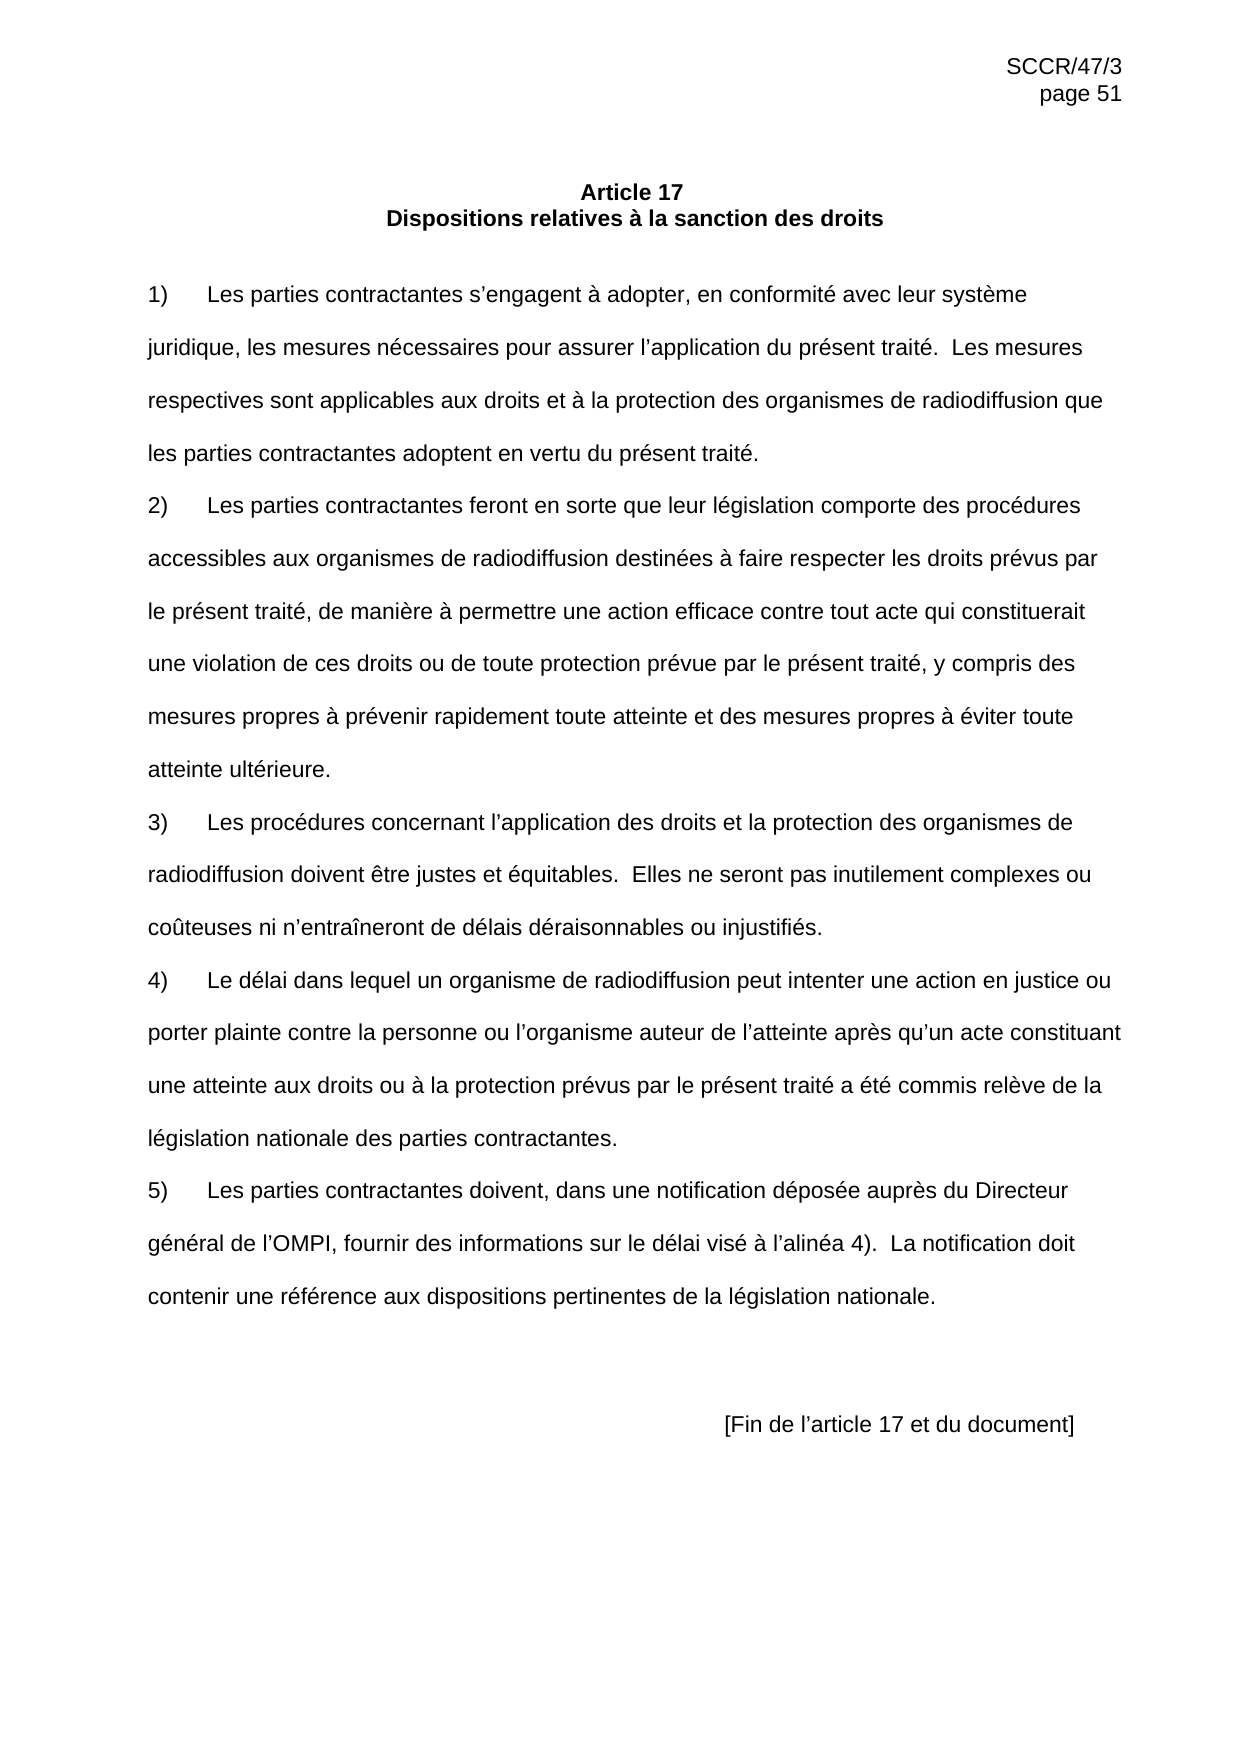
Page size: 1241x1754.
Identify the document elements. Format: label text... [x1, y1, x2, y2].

text 5) Les parties contractantes doivent, dans une notification déposée auprès du Directeur général de l’OMPI, fournir des informations sur le délai visé à l’alinéa 4). La notification doit contenir une référence aux dispositions pertinentes de la législation nationale. [148, 1177, 1122, 1309]
text [Fin de l’article 17 et du document] [724, 1411, 1122, 1437]
text 1) Les parties contractantes s’engagent à adopter, en conformité avec leur système juridique, les mesures nécessaires pour assurer l’application du présent traité. Les mesures respectives sont applicables aux droits et à la protection des organismes de radiodiffusion que les parties contractantes adoptent en vertu du présent traité. [148, 281, 1122, 466]
text 2) Les parties contractantes feront en sorte que leur législation comporte des procédures accessibles aux organismes de radiodiffusion destinées à faire respecter les droits prévus par le présent traité, de manière à permettre une action efficace contre tout acte qui constituerait une violation de ces droits ou de toute protection prévue par le présent traité, y compris des mesures propres à prévenir rapidement toute atteinte et des mesures propres à éviter toute atteinte ultérieure. [148, 492, 1122, 782]
text 3) Les procédures concernant l’application des droits et la protection des organismes de radiodiffusion doivent être justes et équitables. Elles ne seront pas inutilement complexes ou coûteuses ni n’entraîneront de délais déraisonnables ou injustifiés. [148, 808, 1122, 940]
subtitle Article 17 Dispositions relatives à la sanction des droits [148, 179, 1122, 231]
text 4) Le délai dans lequel un organisme de radiodiffusion peut intenter une action en justice ou porter plainte contre la personne ou l’organisme auteur de l’atteinte après qu’un acte constituant une atteinte aux droits ou à la protection prévus par le présent traité a été commis relève de la législation nationale des parties contractantes. [148, 967, 1122, 1151]
